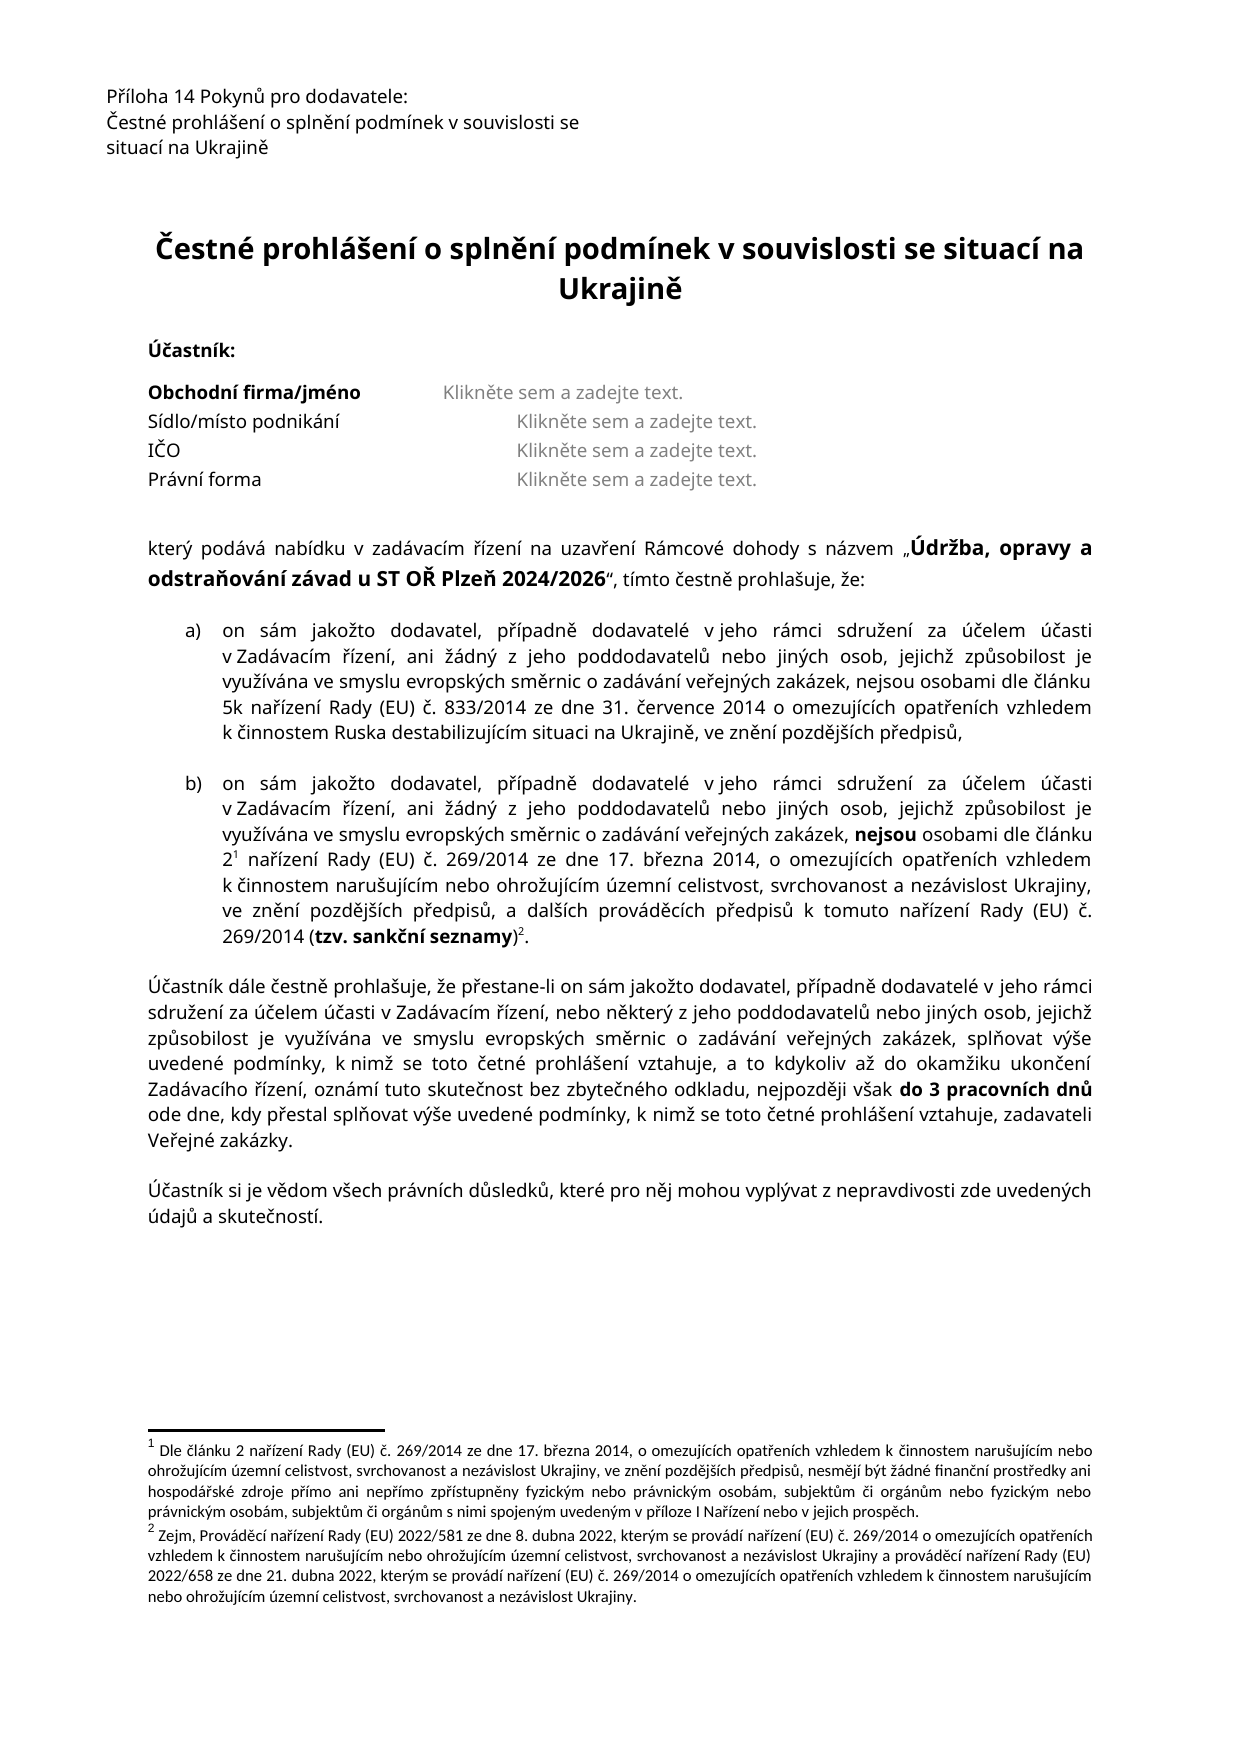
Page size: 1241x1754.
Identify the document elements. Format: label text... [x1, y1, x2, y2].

text Právní forma [148, 463, 1093, 492]
text Obchodní firma/jméno [148, 376, 1093, 405]
text Účastník: [148, 333, 1093, 364]
text který podává nabídku v zadávacím řízení na uzavření Rámcové dohody s názvem „Údržba, opravy a odstraňování závad u ST OŘ Plzeň 2024/2026“, tímto čestně prohlašuje, že: [148, 530, 1093, 592]
title Čestné prohlášení o splnění podmínek v souvislosti se situací na Ukrajině [148, 228, 1093, 308]
list on sám jakožto dodavatel, případně dodavatelé v jeho rámci sdružení za účelem účasti v Zadávacím řízení, ani žádný z jeho poddodavatelů nebo jiných osob, jejichž způsobilost je využívána ve smyslu evropských směrnic o zadávání veřejných zakázek, nejsou osobami dle článku 5k nařízení Rady (EU) č. 833/2014 ze dne 31. července 2014 o omezujících opatřeních vzhledem k činnostem Ruska destabilizujícím situaci na Ukrajině, ve znění pozdějších předpisů, [185, 617, 1093, 745]
text IČO [148, 434, 1093, 463]
text Sídlo/místo podnikání [148, 405, 1093, 434]
text Účastník si je vědom všech právních důsledků, které pro něj mohou vyplývat z nepravdivosti zde uvedených údajů a skutečností. [148, 1177, 1093, 1228]
text Účastník dále čestně prohlašuje, že přestane-li on sám jakožto dodavatel, případně dodavatelé v jeho rámci sdružení za účelem účasti v Zadávacím řízení, nebo některý z jeho poddodavatelů nebo jiných osob, jejichž způsobilost je využívána ve smyslu evropských směrnic o zadávání veřejných zakázek, splňovat výše uvedené podmínky, k nimž se toto četné prohlášení vztahuje, a to kdykoliv až do okamžiku ukončení Zadávacího řízení, oznámí tuto skutečnost bez zbytečného odkladu, nejpozději však do 3 pracovních dnů ode dne, kdy přestal splňovat výše uvedené podmínky, k nimž se toto četné prohlášení vztahuje, zadavateli Veřejné zakázky. [148, 974, 1093, 1152]
list on sám jakožto dodavatel, případně dodavatelé v jeho rámci sdružení za účelem účasti v Zadávacím řízení, ani žádný z jeho poddodavatelů nebo jiných osob, jejichž způsobilost je využívána ve smyslu evropských směrnic o zadávání veřejných zakázek, nejsou osobami dle článku 2 nařízení Rady (EU) č. 269/2014 ze dne 17. března 2014, o omezujících opatřeních vzhledem k činnostem narušujícím nebo ohrožujícím územní celistvost, svrchovanost a nezávislost Ukrajiny, ve znění pozdějších předpisů, a dalších prováděcích předpisů k tomuto nařízení Rady (EU) č. 269/2014 (tzv. sankční seznamy). [185, 770, 1093, 949]
